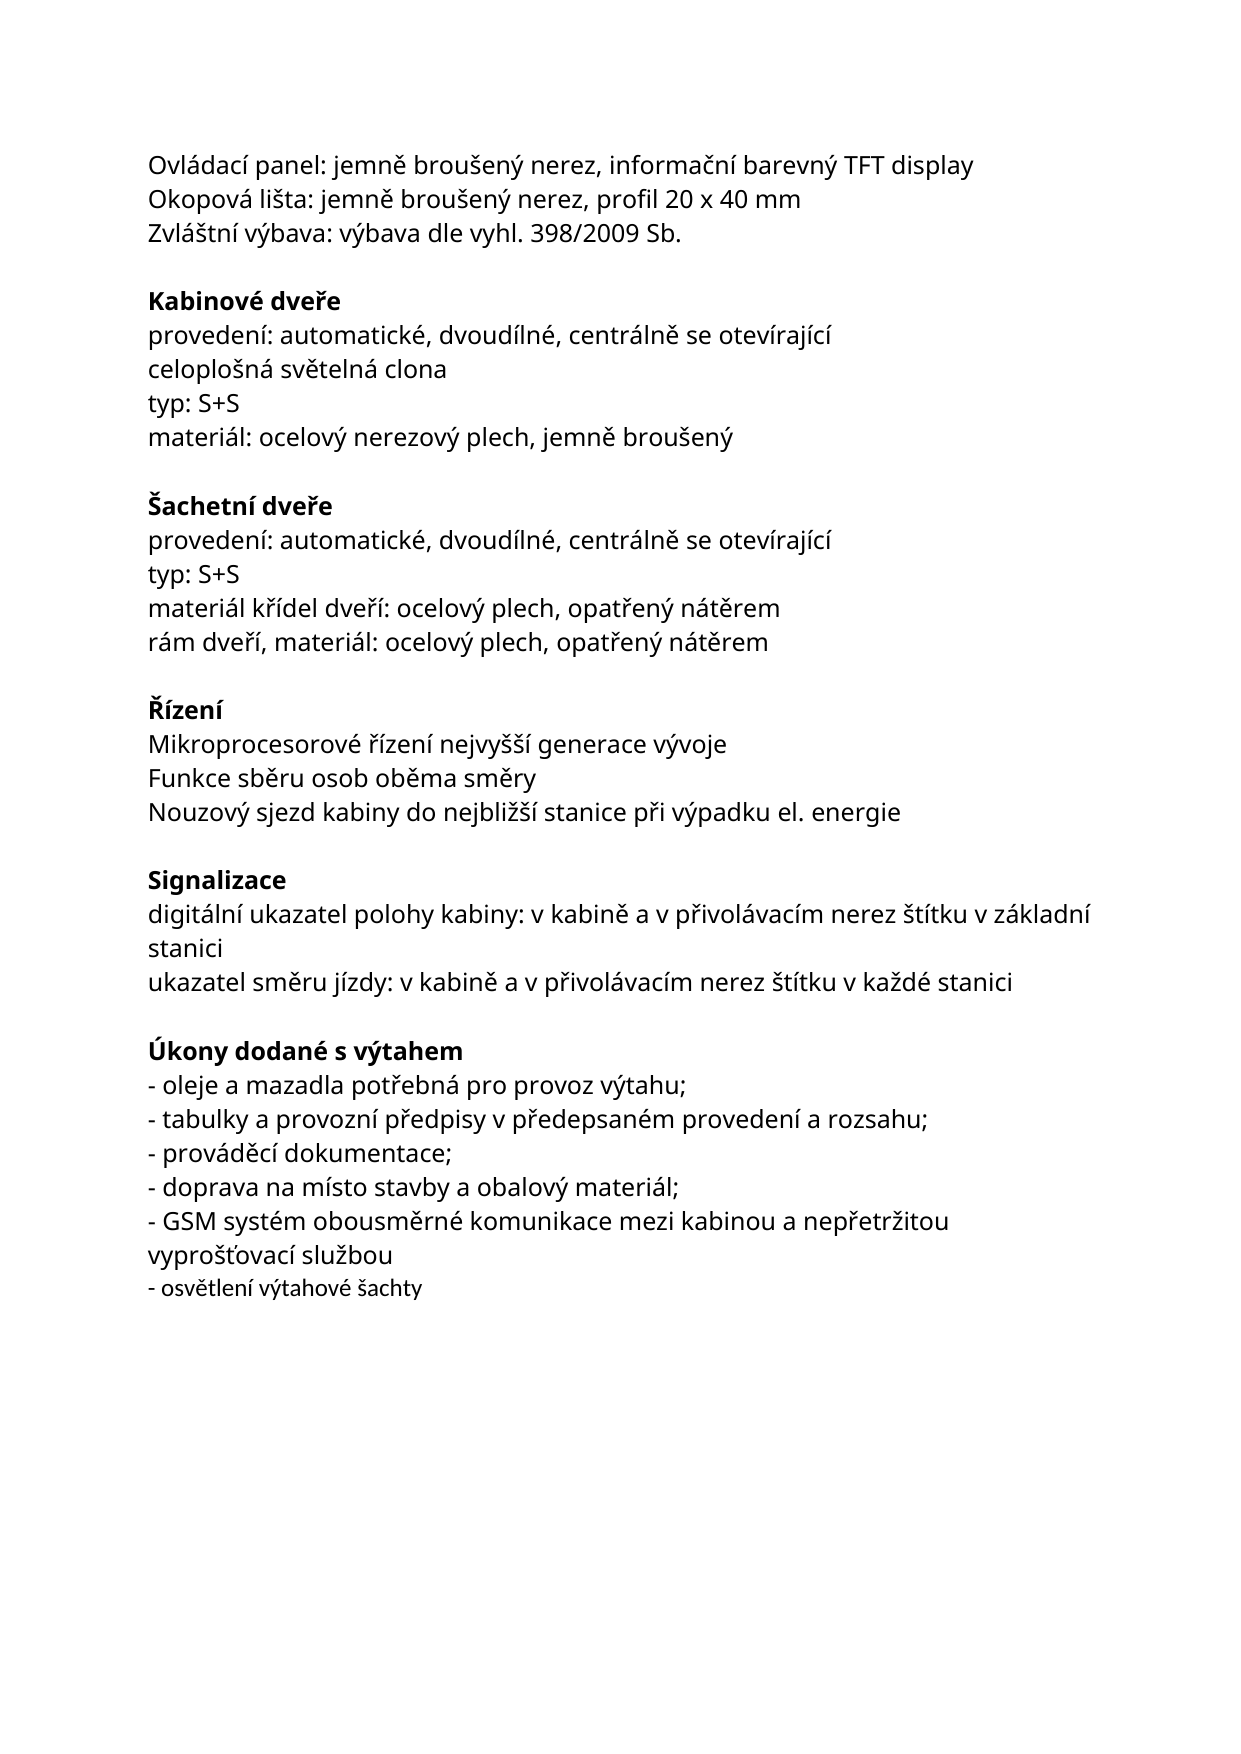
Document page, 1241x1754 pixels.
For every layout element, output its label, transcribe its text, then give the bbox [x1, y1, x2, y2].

text Kabinové dveře [148, 284, 1093, 318]
text provedení: automatické, dvoudílné, centrálně se otevírající [148, 522, 1093, 556]
text typ: S+S [148, 556, 1093, 590]
text Úkony dodané s výtahem [148, 1033, 1093, 1067]
text Okopová lišta: jemně broušený nerez, profil 20 x 40 mm [148, 182, 1093, 216]
text Řízení [148, 693, 1093, 727]
text typ: S+S [148, 386, 1093, 420]
text Šachetní dveře [148, 488, 1093, 522]
text - osvětlení výtahové šachty [148, 1272, 1093, 1302]
text Ovládací panel: jemně broušený nerez, informační barevný TFT display [148, 148, 1093, 182]
text materiál křídel dveří: ocelový plech, opatřený nátěrem [148, 590, 1093, 624]
text - doprava na místo stavby a obalový materiál; [148, 1169, 1093, 1203]
text Signalizace [148, 863, 1093, 897]
text Funkce sběru osob oběma směry [148, 761, 1093, 795]
text - oleje a mazadla potřebná pro provoz výtahu; [148, 1067, 1093, 1101]
text materiál: ocelový nerezový plech, jemně broušený [148, 420, 1093, 454]
text Nouzový sjezd kabiny do nejbližší stanice při výpadku el. energie [148, 795, 1093, 829]
text ukazatel směru jízdy: v kabině a v přivolávacím nerez štítku v každé stanici [148, 965, 1093, 999]
text - tabulky a provozní předpisy v předepsaném provedení a rozsahu; [148, 1101, 1093, 1135]
text rám dveří, materiál: ocelový plech, opatřený nátěrem [148, 624, 1093, 658]
text Zvláštní výbava: výbava dle vyhl. 398/2009 Sb. [148, 216, 1093, 250]
text Mikroprocesorové řízení nejvyšší generace vývoje [148, 727, 1093, 761]
text - prováděcí dokumentace; [148, 1135, 1093, 1169]
text - GSM systém obousměrné komunikace mezi kabinou a nepřetržitou vyprošťovací službou [148, 1203, 1093, 1272]
text celoplošná světelná clona [148, 352, 1093, 386]
text provedení: automatické, dvoudílné, centrálně se otevírající [148, 318, 1093, 352]
text digitální ukazatel polohy kabiny: v kabině a v přivolávacím nerez štítku v základní stanici [148, 897, 1093, 965]
